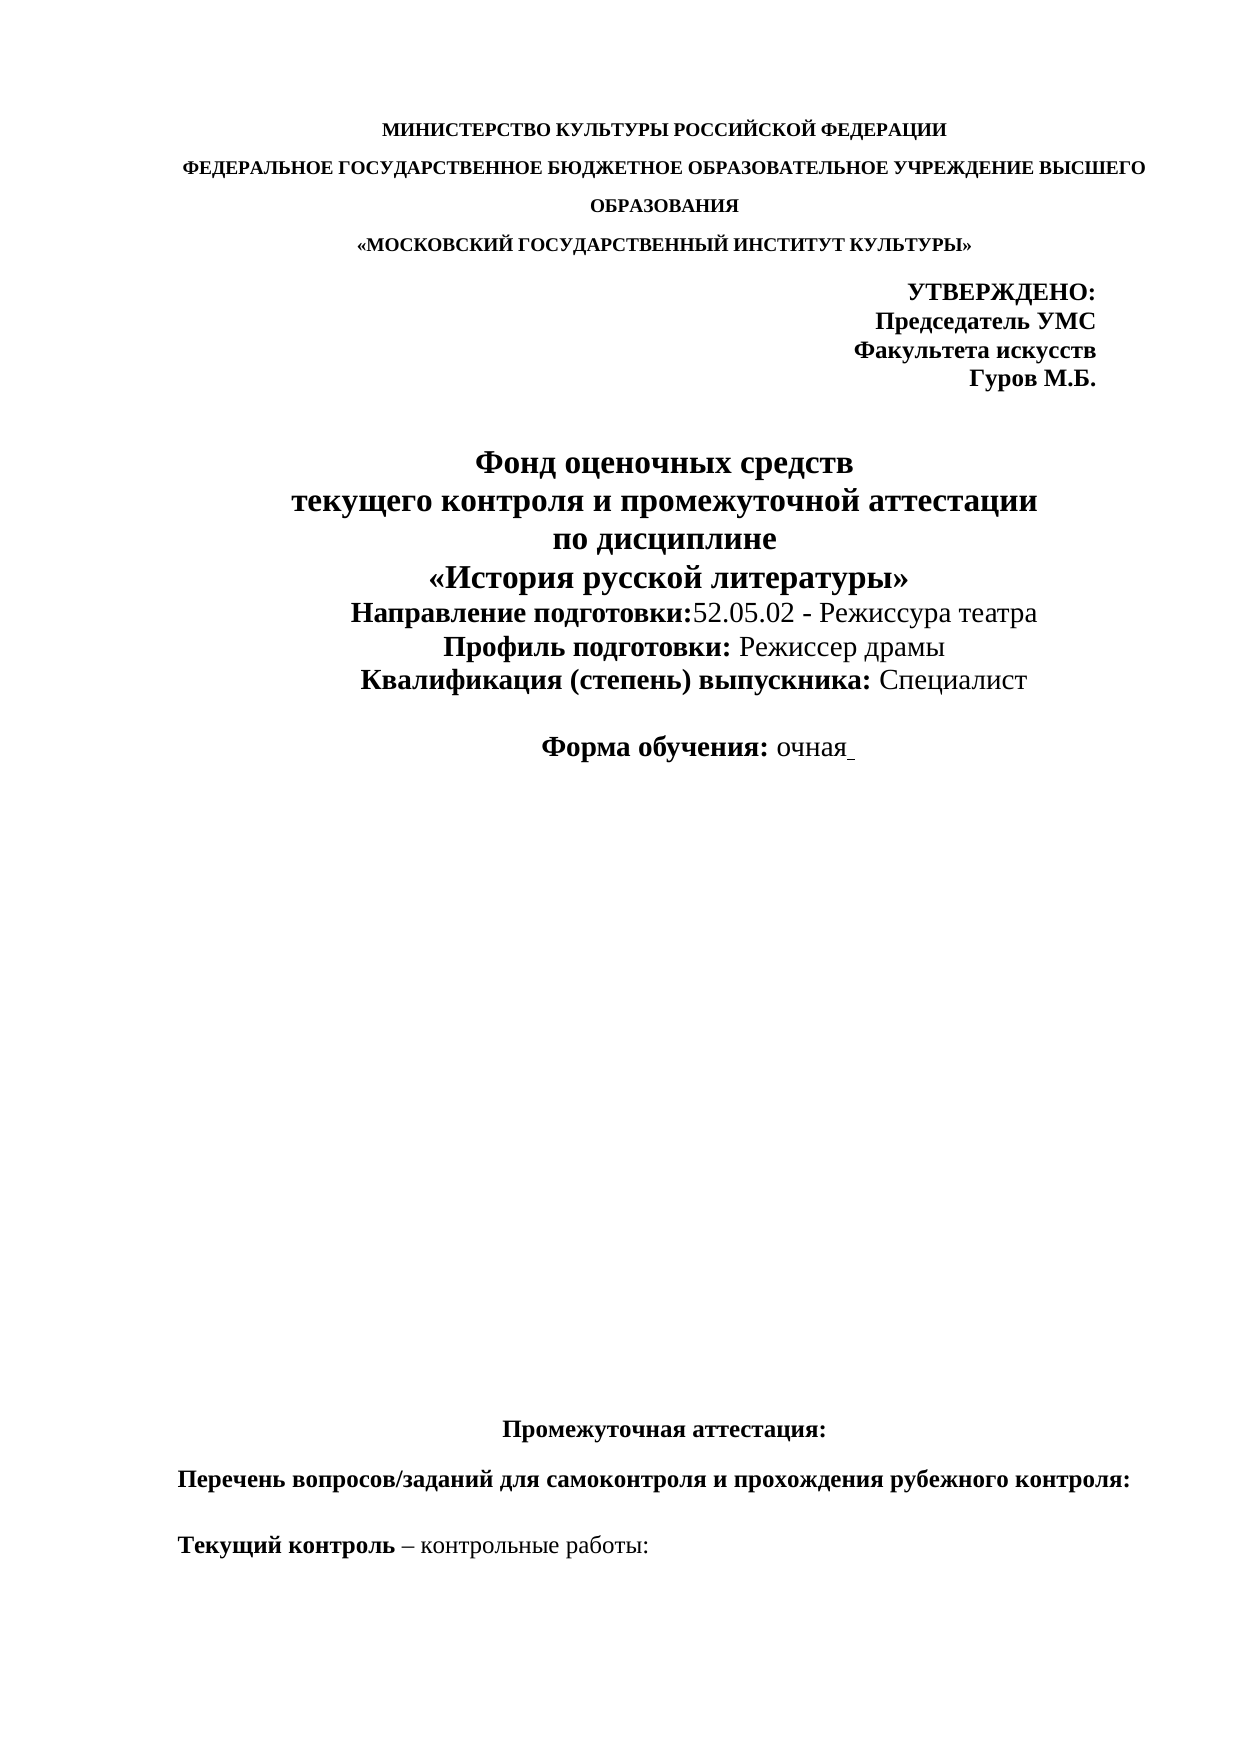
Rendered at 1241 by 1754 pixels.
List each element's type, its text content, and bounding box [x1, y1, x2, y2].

text Промежуточная аттестация: [177, 1414, 1152, 1443]
text Перечень вопросов/заданий для самоконтроля и прохождения рубежного контроля: [177, 1464, 1192, 1493]
text текущего контроля и промежуточной аттестации [177, 480, 1152, 519]
text Направление подготовки:52.05.02 - Режиссура театра [177, 595, 1152, 629]
text МИНИСТЕРСТВО КУЛЬТУРЫ РОССИЙСКОЙ ФЕДЕРАЦИИ [177, 118, 1152, 156]
text Профиль подготовки: Режиссер драмы [177, 629, 1152, 662]
text ФЕДЕРАЛЬНОЕ ГОСУДАРСТВЕННОЕ БЮДЖЕТНОЕ ОБРАЗОВАТЕЛЬНОЕ УЧРЕЖДЕНИЕ ВЫСШЕГО ОБРАЗОВАНИЯ [177, 156, 1152, 233]
text Фонд оценочных средств [177, 442, 1152, 480]
table_header УТВЕРЖДЕНО: Председатель УМС Факультета искусств Гуров М.Б. [665, 277, 1107, 392]
text Текущий контроль – контрольные работы: [177, 1530, 1152, 1559]
text «МОСКОВСКИЙ ГОСУДАРСТВЕННЫЙ ИНСТИТУТ КУЛЬТУРЫ» [177, 233, 1152, 271]
text Квалификация (степень) выпускника: Специалист [177, 662, 1152, 696]
text «История русской литературы» [177, 557, 1152, 595]
text Форма обучения: очная [236, 729, 1152, 763]
text по дисциплине [177, 519, 1152, 557]
